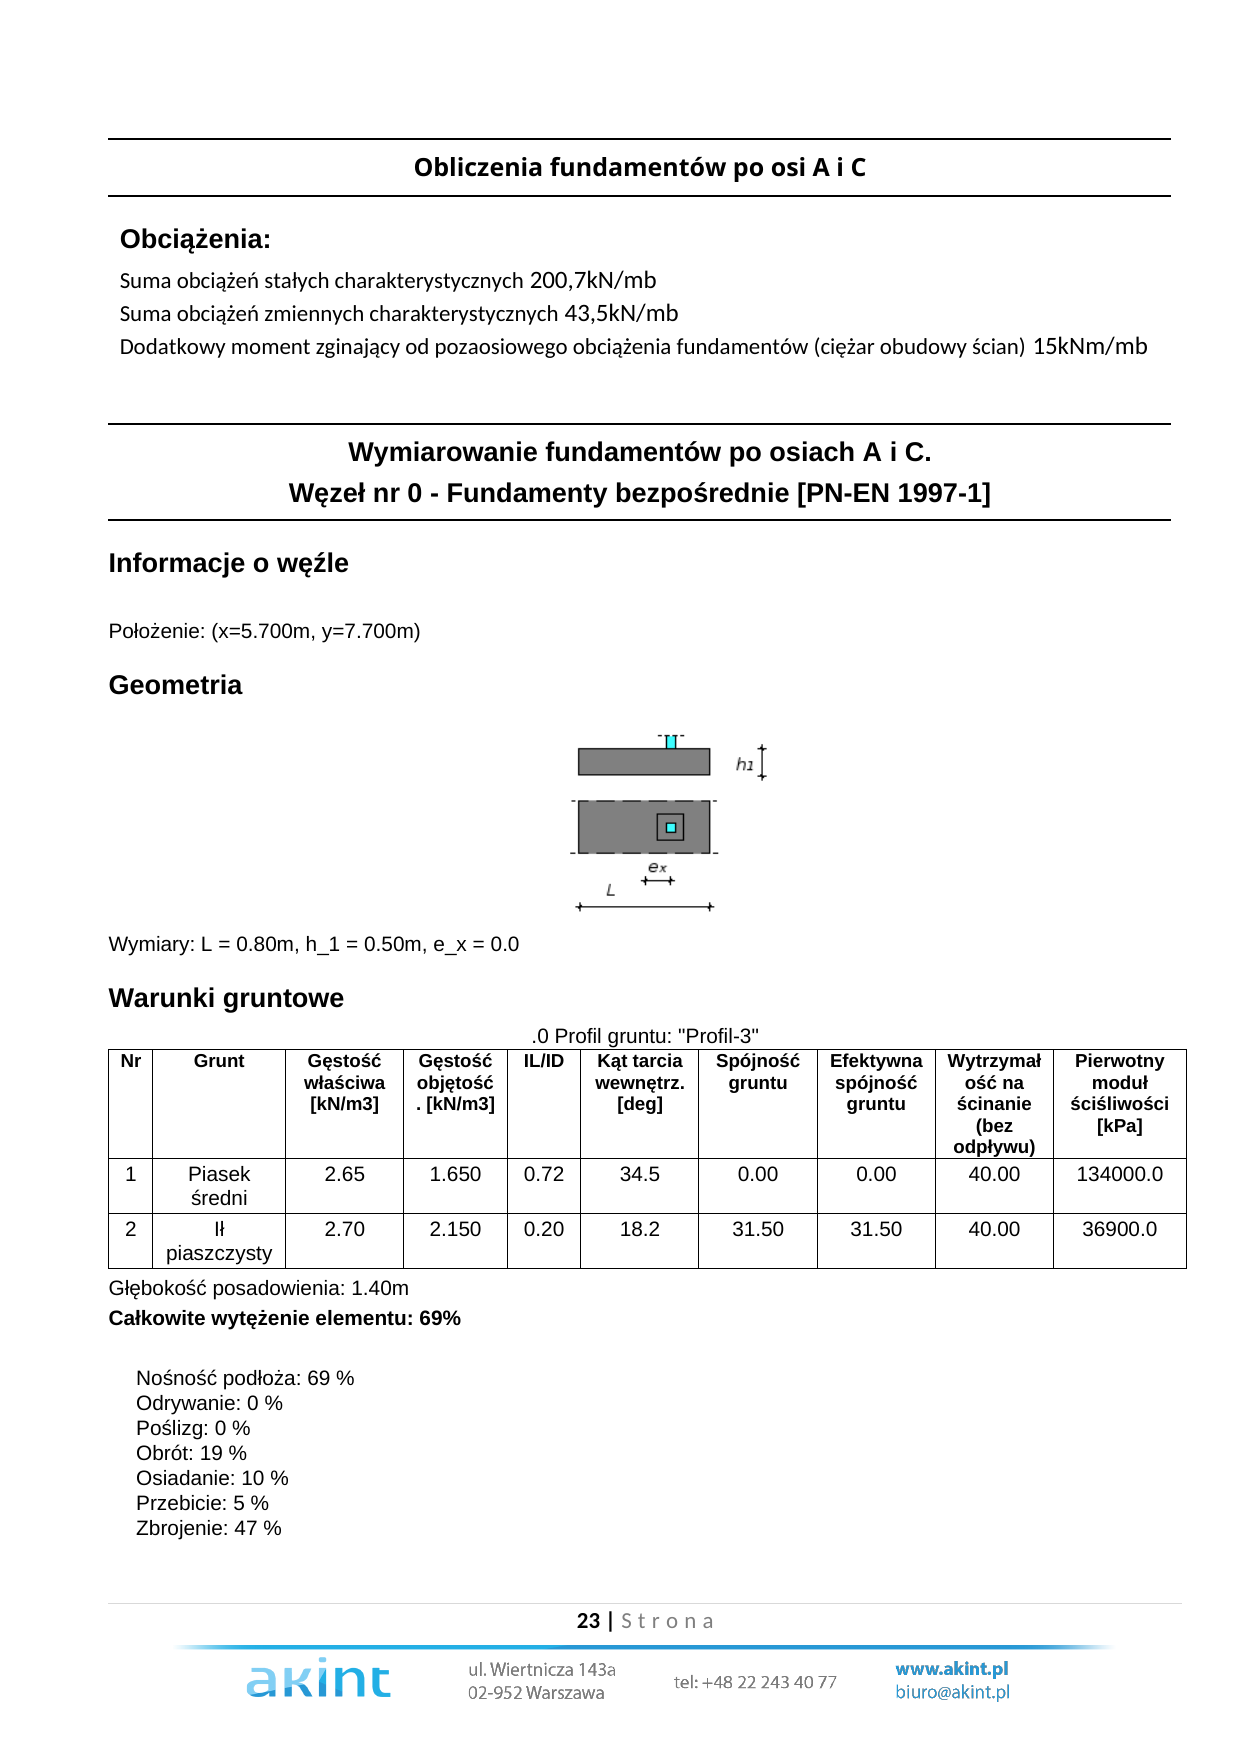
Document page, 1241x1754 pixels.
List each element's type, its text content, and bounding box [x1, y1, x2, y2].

text Poślizg: 0 % [108, 1416, 1182, 1440]
table_cell 0.72 [508, 1159, 580, 1213]
table_header Gęstość właściwa [kN/m3] [286, 1050, 403, 1158]
table_cell Wymiarowanie fundamentów po osiach A i C. Węzeł nr 0 - Fundamenty bezpośrednie [PN-EN 1997-1] [108, 425, 1171, 519]
text Odrywanie: 0 % [108, 1391, 1182, 1415]
table_cell Obciążenia: Suma obciążeń stałych charakterystycznych 200,7kN/mb Suma obciążeń zmiennych charakterystycznych 43,5kN/mb Dodatkowy moment zginający od pozaosiowego obciążenia fundamentów (ciężar obudowy ścian) 15kNm/mb [108, 197, 1171, 423]
text Głębokość posadowienia: 1.40m [108, 1275, 1182, 1299]
table_cell 134000.0 [1054, 1159, 1186, 1213]
table_cell 31.50 [699, 1214, 817, 1268]
text Nośność podłoża: 69 % [108, 1366, 1182, 1390]
table_header Obliczenia fundamentów po osi A i C [108, 140, 1171, 194]
table_cell 18.2 [581, 1214, 698, 1268]
table_cell Ił piaszczysty [153, 1214, 285, 1268]
table_header Grunt [153, 1050, 285, 1158]
subtitle Informacje o węźle [108, 547, 1182, 578]
table_cell 2 [109, 1214, 152, 1268]
table_cell 1 [109, 1159, 152, 1213]
table_cell 40.00 [936, 1214, 1053, 1268]
table_header IL/ID [508, 1050, 580, 1158]
table_header Pierwotny moduł ściśliwości [kPa] [1054, 1050, 1186, 1158]
table_cell 0.20 [508, 1214, 580, 1268]
table_header Nr [109, 1050, 152, 1158]
table_cell 0.00 [699, 1159, 817, 1213]
subtitle Warunki gruntowe [108, 982, 1182, 1013]
table_cell 40.00 [936, 1159, 1053, 1213]
table_cell 2.70 [286, 1214, 403, 1268]
table_cell 0.00 [818, 1159, 935, 1213]
table_header Kąt tarcia wewnętrz. [deg] [581, 1050, 698, 1158]
text .0 Profil gruntu: "Profil-3" [108, 1024, 1182, 1048]
table_header Efektywna spójność gruntu [818, 1050, 935, 1158]
table_cell 36900.0 [1054, 1214, 1186, 1268]
table_header Spójność gruntu [699, 1050, 817, 1158]
text Osiadanie: 10 % [108, 1466, 1182, 1490]
table_cell 2.65 [286, 1159, 403, 1213]
picture [514, 726, 776, 922]
text Wymiary: L = 0.80m, h_1 = 0.50m, e_x = 0.0 [108, 932, 1182, 956]
picture [172, 1634, 1118, 1725]
table_cell 34.5 [581, 1159, 698, 1213]
text Zbrojenie: 47 % [108, 1516, 1182, 1540]
table_cell 31.50 [818, 1214, 935, 1268]
table_cell 2.150 [404, 1214, 507, 1268]
table_header Gęstość objętość. [kN/m3] [404, 1050, 507, 1158]
table_cell Piasek średni [153, 1159, 285, 1213]
text Całkowite wytężenie elementu: 69% [108, 1306, 1182, 1329]
subtitle Geometria [108, 669, 1182, 700]
table_cell 1.650 [404, 1159, 507, 1213]
table_header Wytrzymałość na ścinanie (bez odpływu) [936, 1050, 1053, 1158]
text Obrót: 19 % [108, 1441, 1182, 1465]
text Położenie: (x=5.700m, y=7.700m) [108, 619, 1182, 643]
text Przebicie: 5 % [108, 1491, 1182, 1515]
